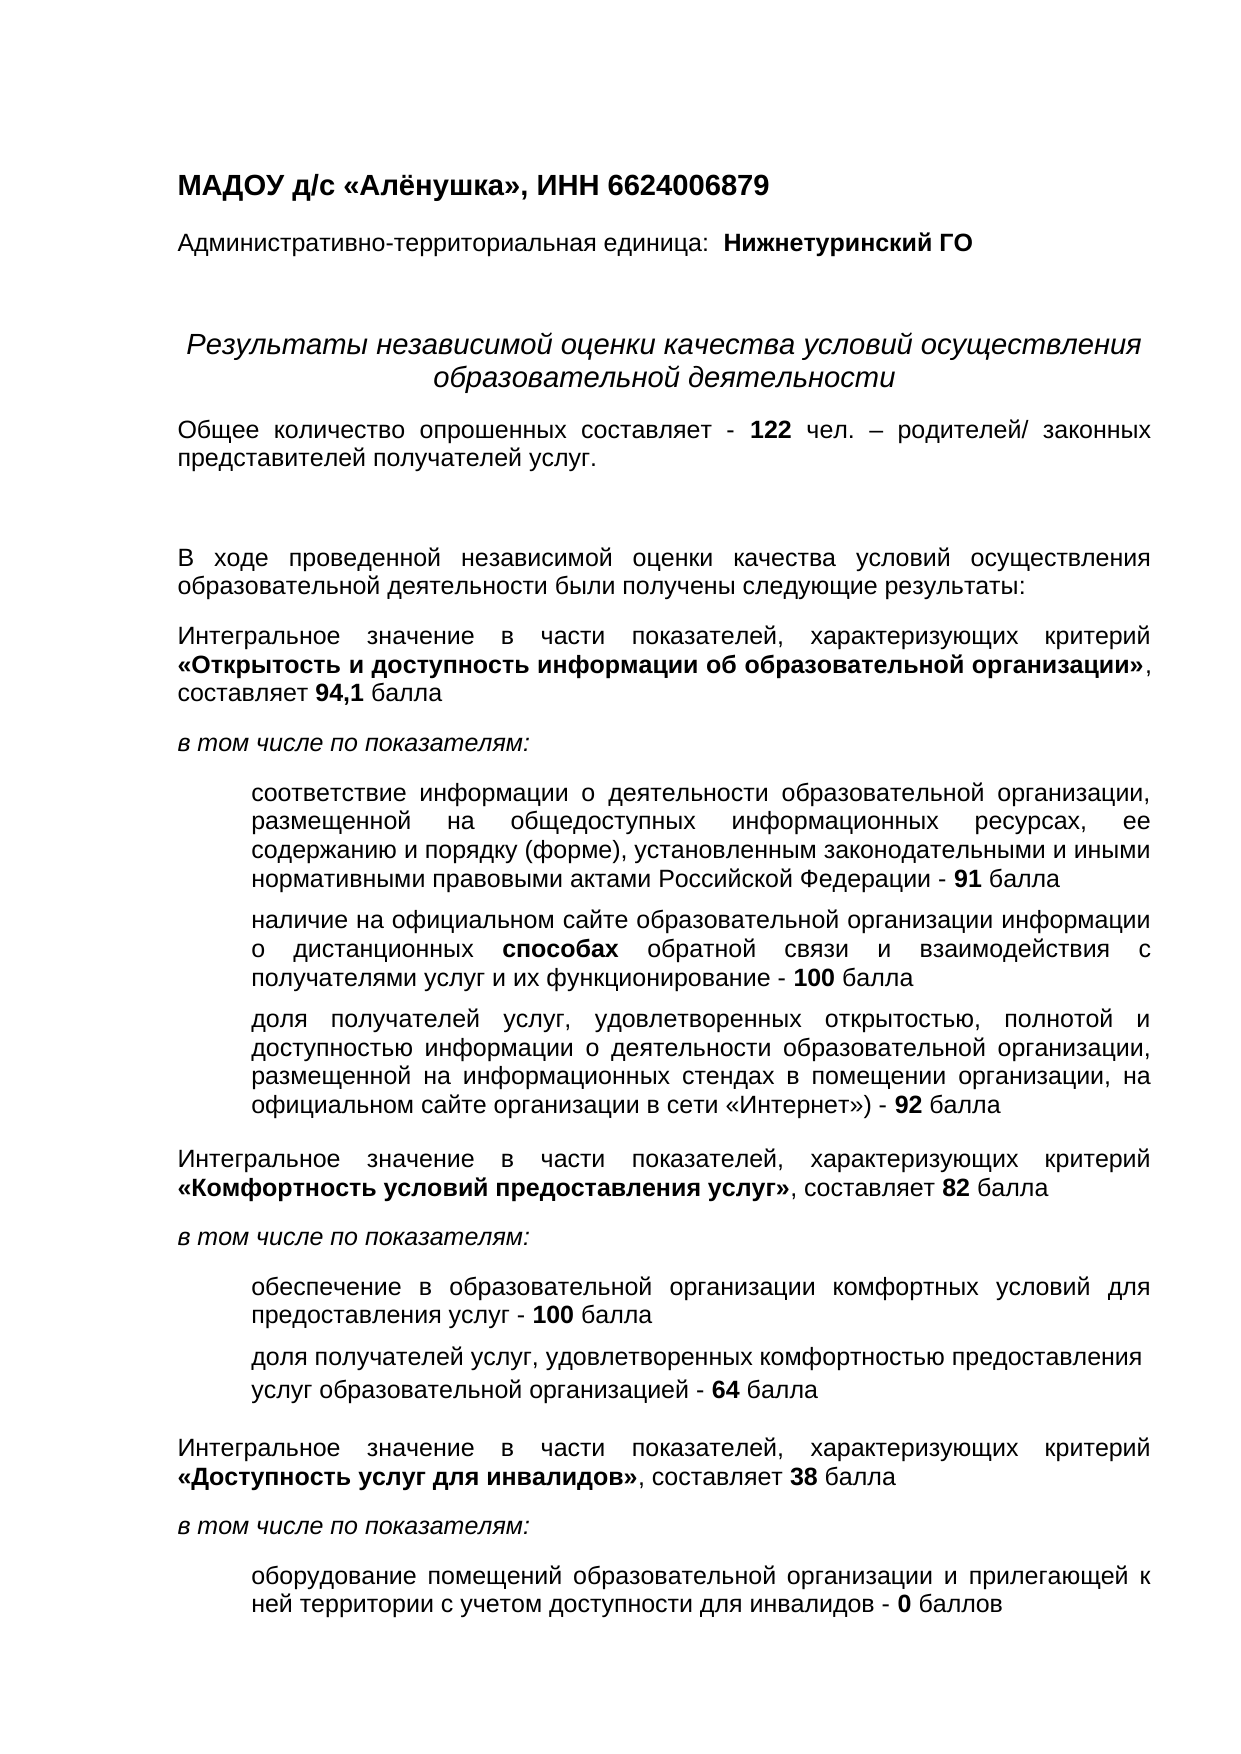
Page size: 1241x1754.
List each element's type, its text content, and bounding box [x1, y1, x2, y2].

text Административно-территориальная единица: Нижнетуринский ГО [177, 227, 1152, 256]
text Интегральное значение в части показателей, характеризующих критерий «Открытость и доступность информации об образовательной организации», составляет 94,1 балла [177, 621, 1152, 707]
text наличие на официальном сайте образовательной организации информации о дистанционных способах обратной связи и взаимодействия с получателями услуг и их функционирование - 100 балла [251, 905, 1152, 991]
text Интегральное значение в части показателей, характеризующих критерий «Доступность услуг для инвалидов», составляет 38 балла [177, 1433, 1152, 1490]
text доля получателей услуг, удовлетворенных открытостью, полнотой и доступностью информации о деятельности образовательной организации, размещенной на информационных стендах в помещении организации, на официальном сайте организации в сети «Интернет») - 92 балла [251, 1004, 1152, 1119]
text соответствие информации о деятельности образовательной организации, размещенной на общедоступных информационных ресурсах, ее содержанию и порядку (форме), установленным законодательными и иными нормативными правовыми актами Российской Федерации - 91 балла [251, 777, 1152, 892]
text Общее количество опрошенных составляет - 122 чел. – родителей/ законных представителей получателей услуг. [177, 414, 1152, 472]
text в том числе по показателям: [177, 728, 1152, 757]
subtitle МАДОУ д/с «Алёнушка», ИНН 6624006879 [177, 168, 1152, 202]
text в том числе по показателям: [177, 1222, 1152, 1251]
text в том числе по показателям: [177, 1511, 1152, 1540]
text Интегральное значение в части показателей, характеризующих критерий «Комфортность условий предоставления услуг», составляет 82 балла [177, 1144, 1152, 1201]
text Результаты независимой оценки качества условий осуществления образовательной деятельности [177, 327, 1152, 394]
text оборудование помещений образовательной организации и прилегающей к ней территории с учетом доступности для инвалидов - 0 баллов [251, 1561, 1152, 1618]
text доля получателей услуг, удовлетворенных комфортностью предоставления услуг образовательной организацией - 64 балла [251, 1342, 1152, 1403]
text обеспечение в образовательной организации комфортных условий для предоставления услуг - 100 балла [251, 1272, 1152, 1329]
text В ходе проведенной независимой оценки качества условий осуществления образовательной деятельности были получены следующие результаты: [177, 542, 1152, 600]
